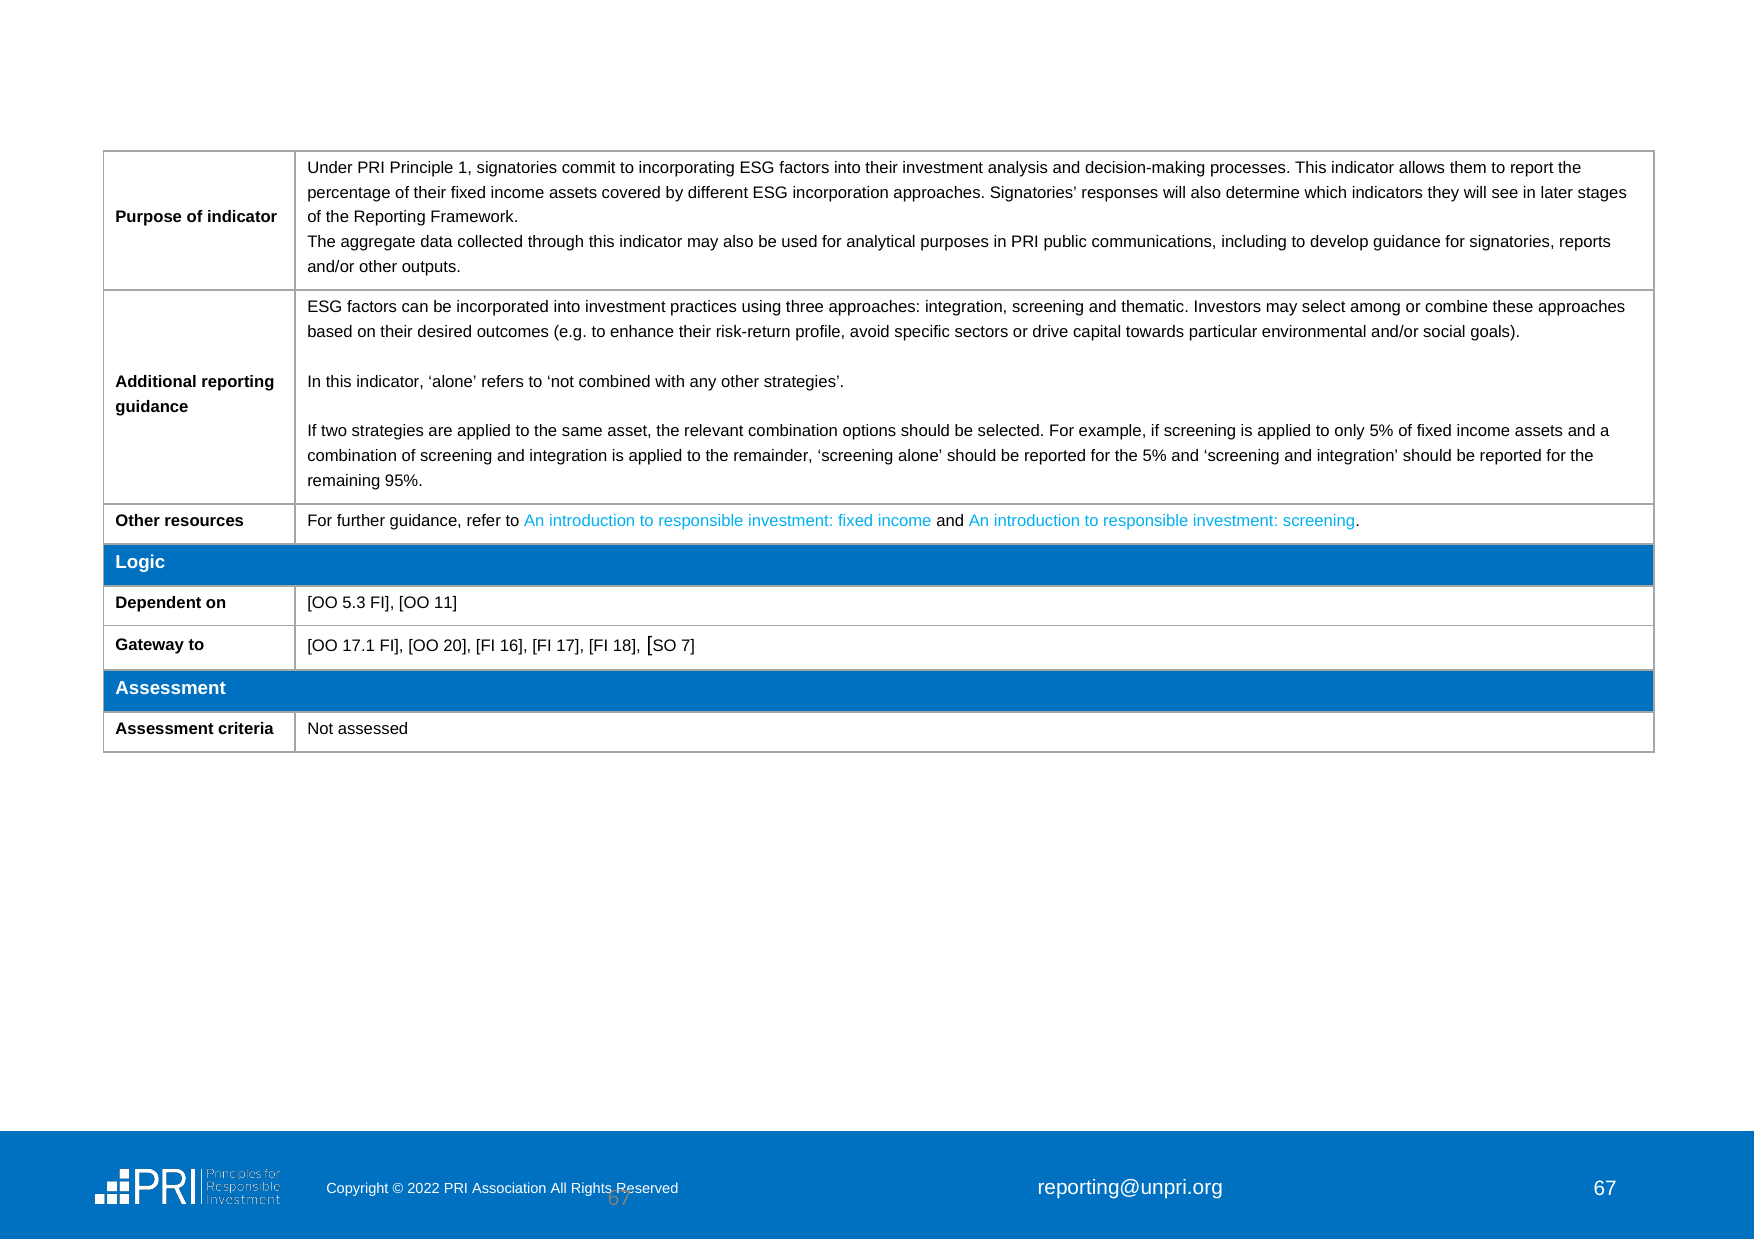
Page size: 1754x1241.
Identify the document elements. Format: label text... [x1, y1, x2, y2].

table_cell Logic [104, 545, 1653, 585]
table_cell For further guidance, refer to An introduction to responsible investment: fixed income and An introduction to responsible investment: screening. [296, 505, 1653, 543]
table_cell Other resources [104, 505, 294, 543]
picture [92, 1166, 282, 1207]
table_cell Dependent on [104, 587, 294, 625]
table_cell Assessment criteria [104, 713, 294, 751]
table_cell Additional reporting guidance [104, 291, 294, 503]
table_cell [OO 17.1 FI], [OO 20], [FI 16], [FI 17], [FI 18], [SO 7] [296, 626, 1653, 669]
table_cell [OO 5.3 FI], [OO 11] [296, 587, 1653, 625]
table_cell Not assessed [296, 713, 1653, 751]
table_cell Gateway to [104, 626, 294, 669]
table_cell ESG factors can be incorporated into investment practices using three approaches: integration, screening and thematic. Investors may select among or combine these approaches based on their desired outcomes (e.g. to enhance their risk-return profile, avoid specific sectors or drive capital towards particular environmental and/or social goals). In this indicator, ‘alone’ refers to ‘not combined with any other strategies’. If two strategies are applied to the same asset, the relevant combination options should be selected. For example, if screening is applied to only 5% of fixed income assets and a combination of screening and integration is applied to the remainder, ‘screening alone’ should be reported for the 5% and ‘screening and integration’ should be reported for the remaining 95%. [296, 291, 1653, 503]
table_cell Under PRI Principle 1, signatories commit to incorporating ESG factors into their investment analysis and decision-making processes. This indicator allows them to report the percentage of their fixed income assets covered by different ESG incorporation approaches. Signatories’ responses will also determine which indicators they will see in later stages of the Reporting Framework. The aggregate data collected through this indicator may also be used for analytical purposes in PRI public communications, including to develop guidance for signatories, reports and/or other outputs. [296, 152, 1653, 289]
table_cell Purpose of indicator [104, 152, 294, 289]
table_cell Assessment [104, 671, 1653, 711]
